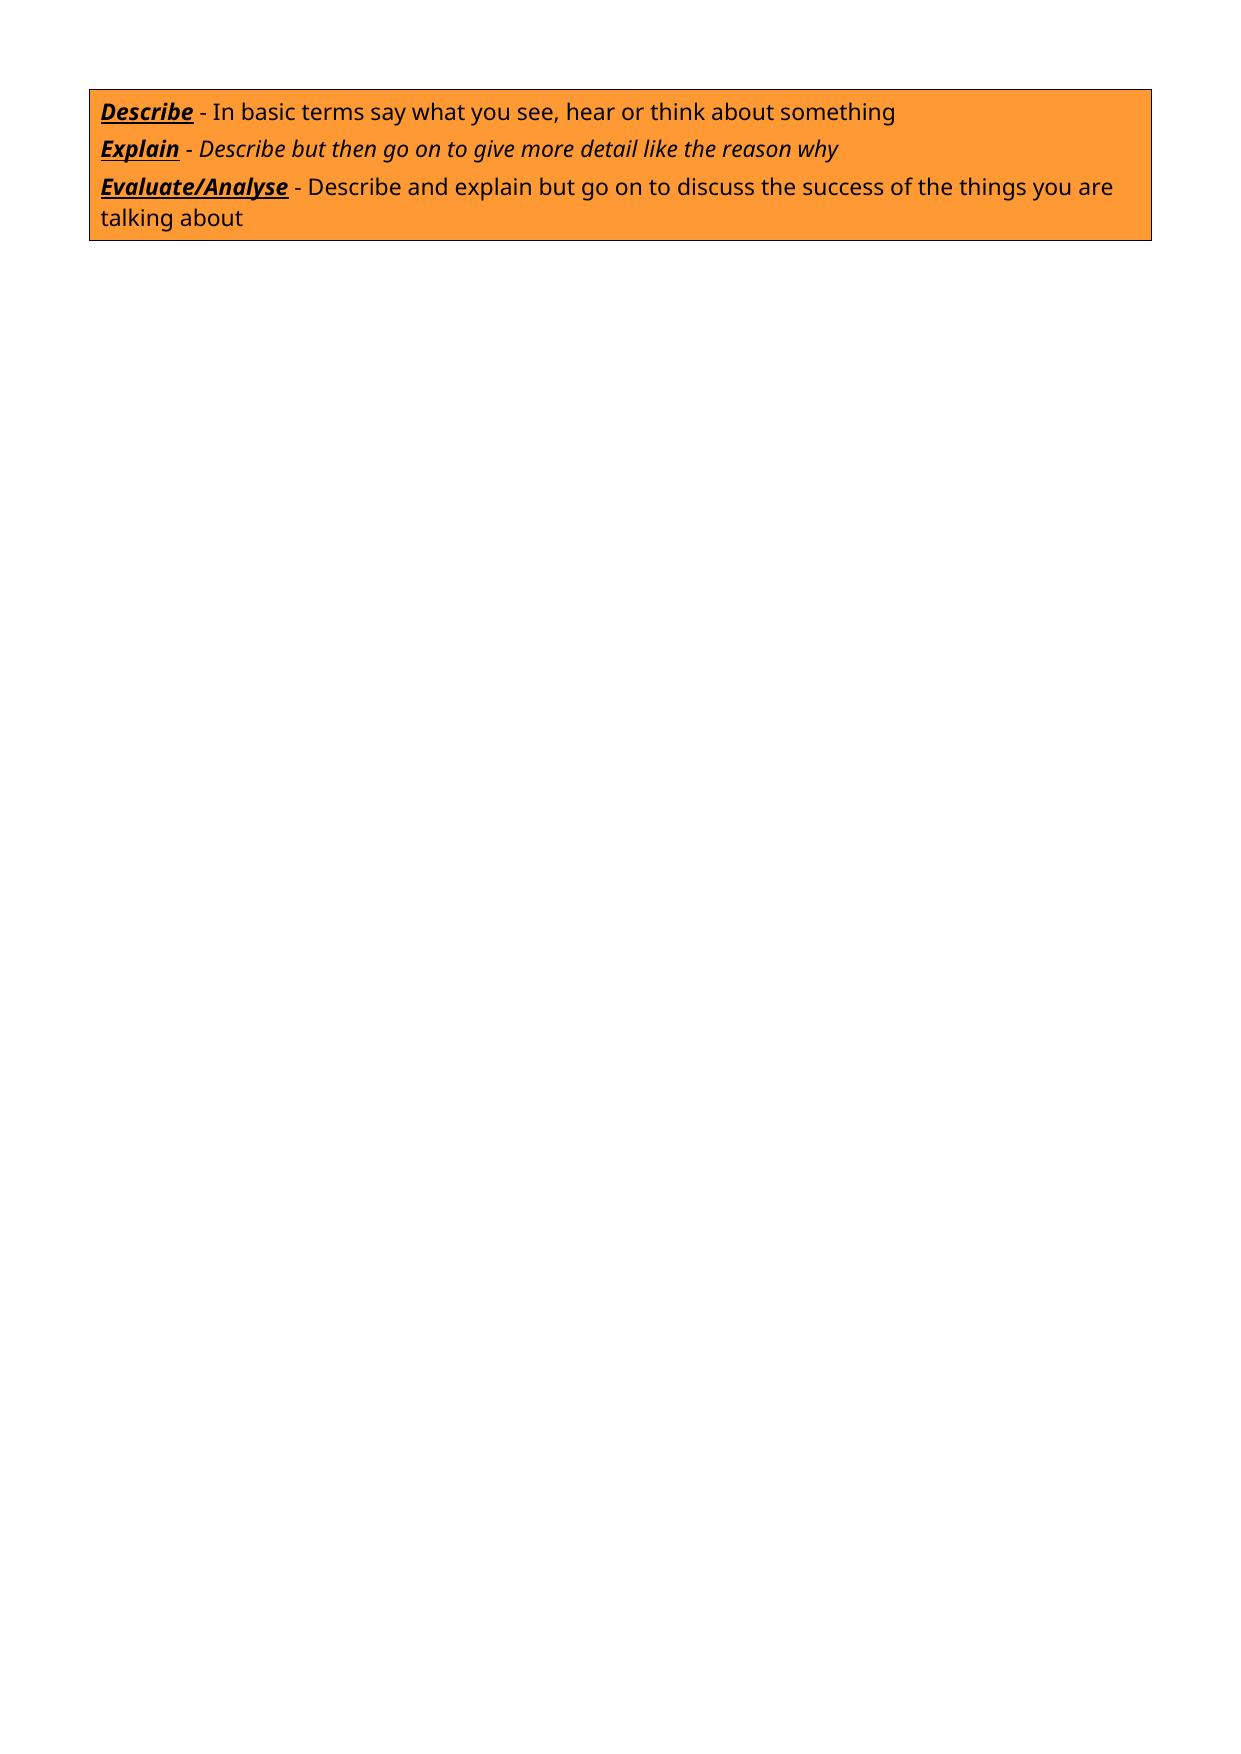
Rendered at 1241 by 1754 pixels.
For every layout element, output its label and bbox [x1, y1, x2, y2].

table_header [90, 90, 1151, 240]
